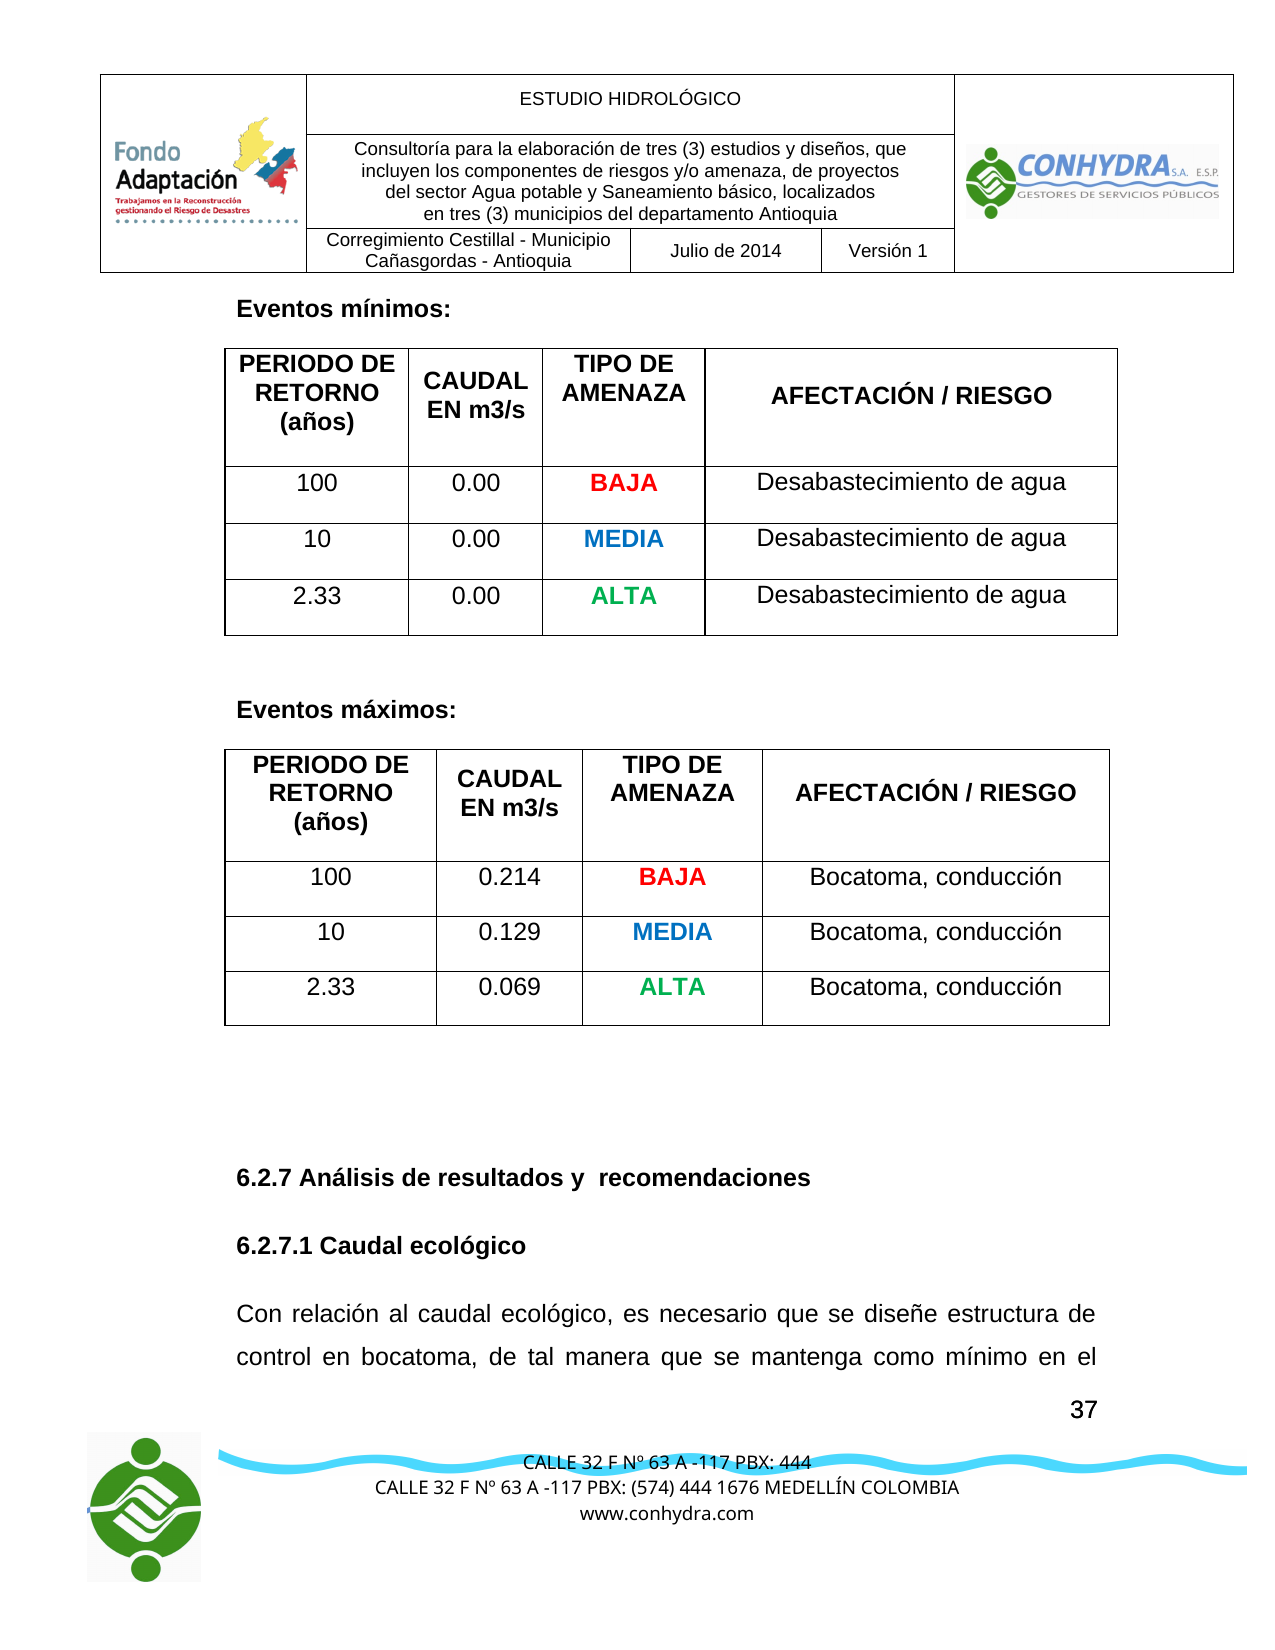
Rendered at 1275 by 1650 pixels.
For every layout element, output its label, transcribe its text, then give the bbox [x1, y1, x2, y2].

table_cell ALTA [583, 972, 762, 1025]
table_cell 0.129 [437, 917, 582, 971]
picture [966, 144, 1219, 219]
table_cell Bocatoma, conducción [763, 972, 1109, 1025]
table_cell Bocatoma, conducción [763, 862, 1109, 916]
table_cell Bocatoma, conducción [763, 917, 1109, 971]
table_cell Desabastecimiento de agua [706, 467, 1117, 522]
table_header TIPO DE AMENAZA [543, 349, 704, 466]
table_cell MEDIA [583, 917, 762, 971]
table_cell 0.00 [409, 580, 542, 635]
table_header PERIODO DE RETORNO (años) [226, 349, 408, 466]
table_cell 2.33 [226, 972, 436, 1025]
table_header AFECTACIÓN / RIESGO [706, 349, 1117, 466]
text 6.2.7 Análisis de resultados y recomendaciones [236, 1163, 1098, 1191]
table_cell 0.00 [409, 524, 542, 579]
table_header AFECTACIÓN / RIESGO [763, 750, 1109, 861]
table_cell 100 [226, 862, 436, 916]
picture [87, 1432, 201, 1582]
table_cell 100 [226, 467, 408, 522]
table_cell 10 [226, 917, 436, 971]
table_header CAUDAL EN m3/s [409, 349, 542, 466]
table_cell Desabastecimiento de agua [706, 580, 1117, 635]
table_cell 10 [226, 524, 408, 579]
table_cell MEDIA [543, 524, 704, 579]
table_cell 0.214 [437, 862, 582, 916]
table_header CAUDAL EN m3/s [437, 750, 582, 861]
table_cell BAJA [543, 467, 704, 522]
table_cell BAJA [583, 862, 762, 916]
table_header TIPO DE AMENAZA [583, 750, 762, 861]
table_cell 2.33 [226, 580, 408, 635]
table_cell ALTA [543, 580, 704, 635]
table_cell 0.069 [437, 972, 582, 1025]
table_header PERIODO DE RETORNO (años) [226, 750, 436, 861]
table_cell Desabastecimiento de agua [706, 524, 1117, 579]
picture [218, 1449, 1247, 1476]
table_cell 0.00 [409, 467, 542, 522]
picture [115, 111, 298, 224]
text Eventos mínimos: [236, 294, 1098, 323]
text Eventos máximos: [236, 695, 1098, 724]
text 6.2.7.1 Caudal ecológico [236, 1231, 1098, 1259]
